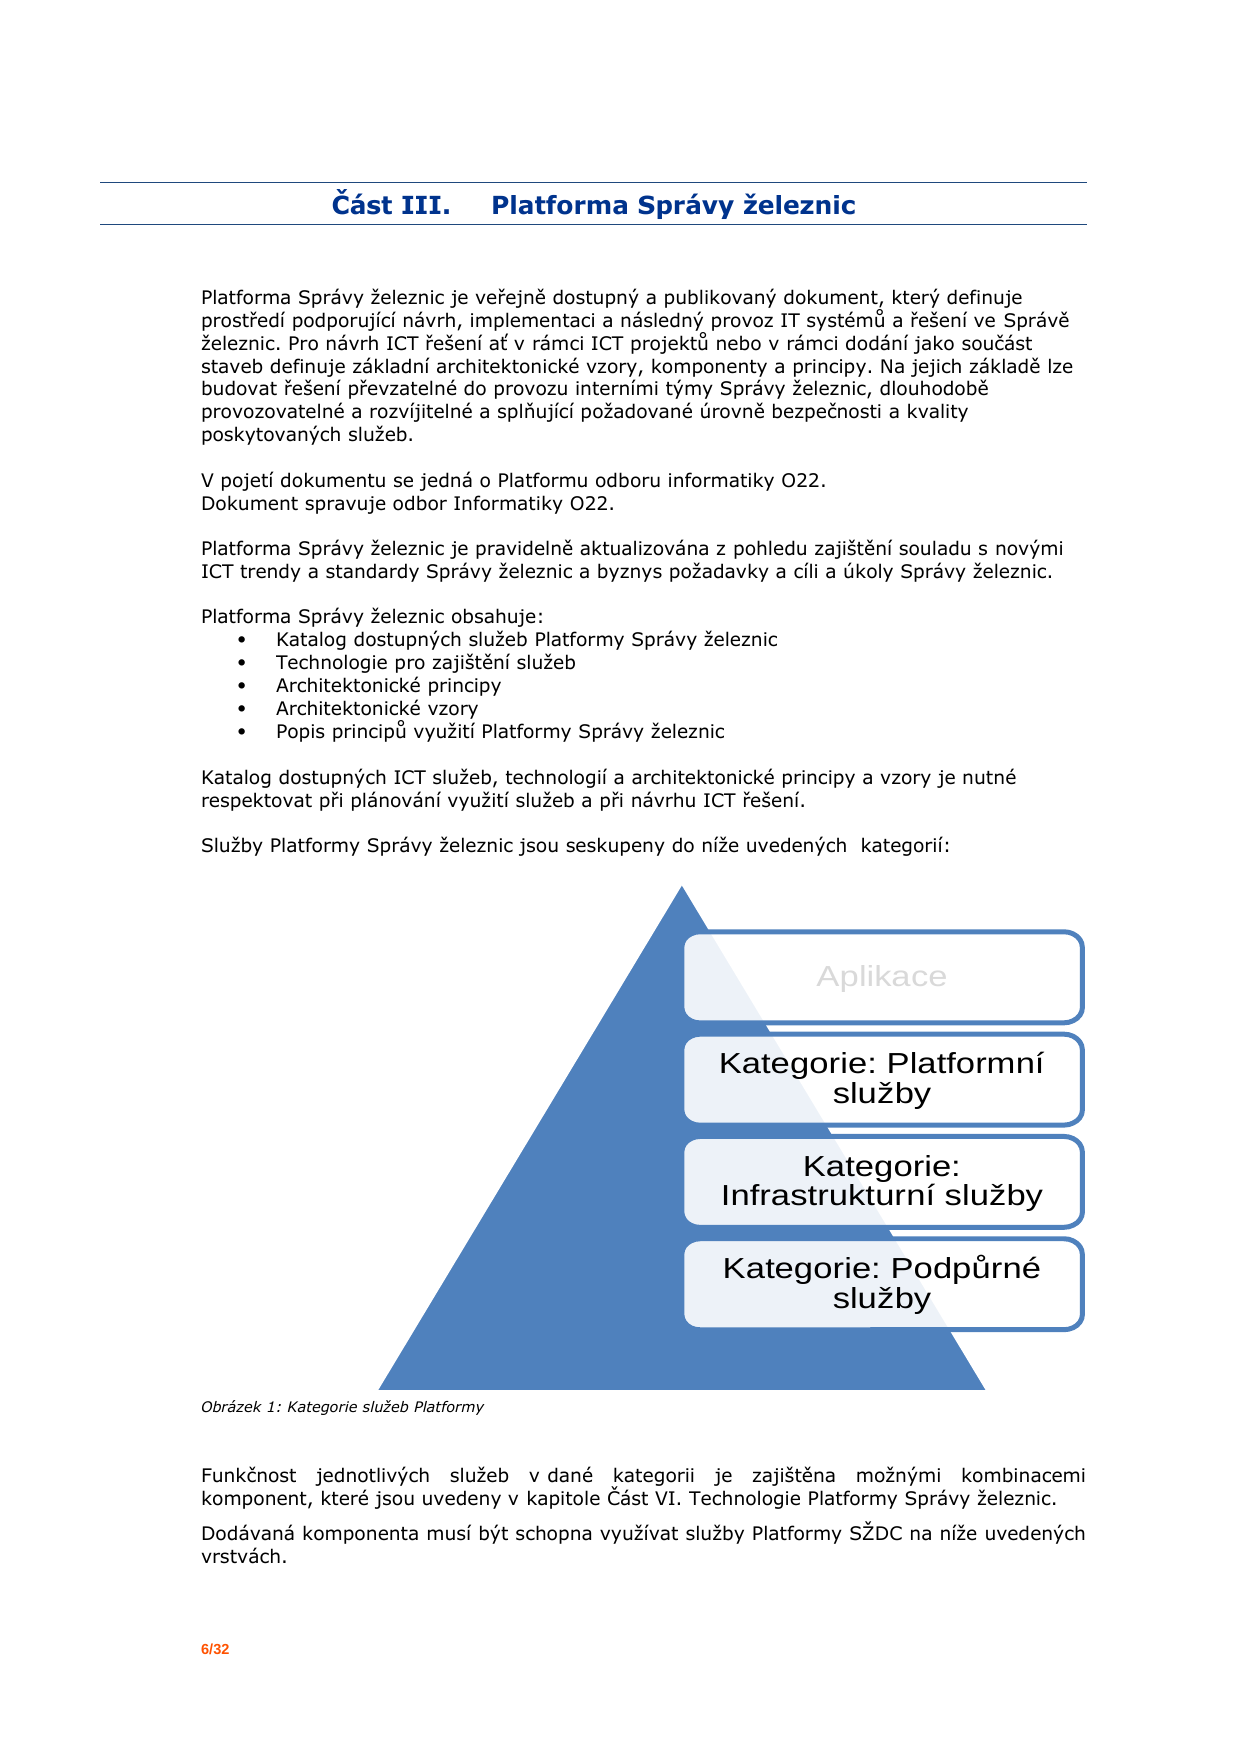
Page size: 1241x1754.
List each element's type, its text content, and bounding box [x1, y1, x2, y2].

text V pojetí dokumentu se jedná o Platformu odboru informatiky O22. [201, 468, 1087, 491]
text Platforma Správy železnic je pravidelně aktualizována z pohledu zajištění souladu s novými ICT trendy a standardy Správy železnic a byznys požadavky a cíli a úkoly Správy železnic. [201, 537, 1087, 582]
text Služby Platformy Správy železnic jsou seskupeny do níže uvedených kategorií: [201, 834, 1087, 857]
text Funkčnost jednotlivých služeb v dané kategorii je zajištěna možnými kombinacemi komponent, které jsou uvedeny v kapitole Část VI. Technologie Platformy Správy železnic. [201, 1464, 1087, 1509]
text Katalog dostupných ICT služeb, technologií a architektonické principy a vzory je nutné respektovat při plánování využití služeb a při návrhu ICT řešení. [201, 765, 1087, 811]
list Katalog dostupných služeb Platformy Správy železnic [238, 628, 1087, 651]
text Obrázek 1: Kategorie služeb Platformy [201, 1398, 1087, 1416]
list Technologie pro zajištění služeb [238, 651, 1087, 674]
list Architektonické vzory [238, 697, 1087, 719]
list Popis principů využití Platformy Správy železnic [238, 719, 1087, 742]
text Platforma Správy železnic obsahuje: [201, 605, 1087, 628]
text Dodávaná komponenta musí být schopna využívat služby Platformy SŽDC na níže uvedených vrstvách. [201, 1522, 1087, 1567]
text Platforma Správy železnic je veřejně dostupný a publikovaný dokument, který definuje prostředí podporující návrh, implementaci a následný provoz IT systémů a řešení ve Správě železnic. Pro návrh ICT řešení ať v rámci ICT projektů nebo v rámci dodání jako součást staveb definuje základní architektonické vzory, komponenty a principy. Na jejich základě lze budovat řešení převzatelné do provozu interními týmy Správy železnic, dlouhodobě provozovatelné a rozvíjitelné a splňující požadované úrovně bezpečnosti a kvality poskytovaných služeb. [201, 286, 1087, 445]
list Architektonické principy [238, 674, 1087, 697]
text Platforma Správy železnic [100, 183, 1087, 224]
text Dokument spravuje odbor Informatiky O22. [201, 491, 1087, 514]
